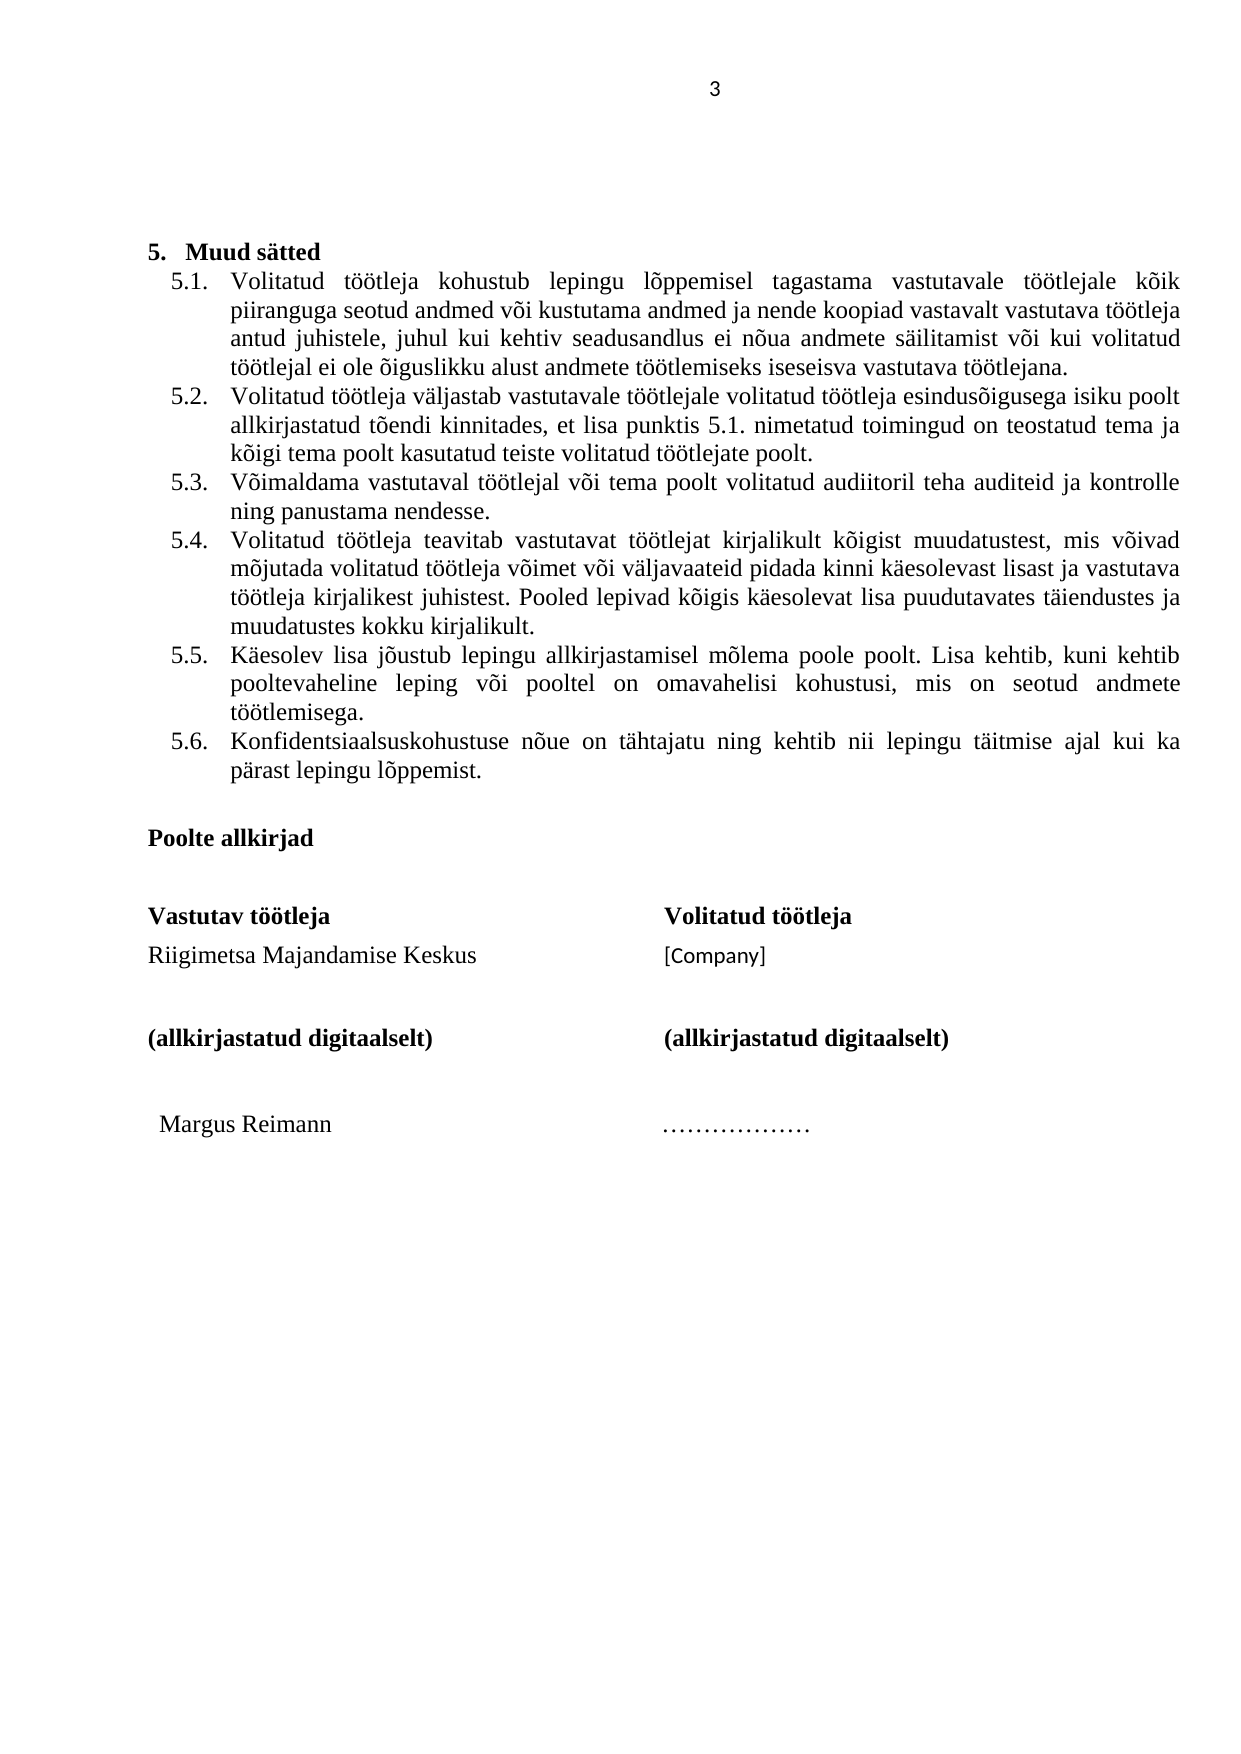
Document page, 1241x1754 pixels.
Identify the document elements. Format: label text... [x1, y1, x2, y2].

list Volitatud töötleja kohustub lepingu lõppemisel tagastama vastutavale töötlejale kõik piiranguga seotud andmed või kustutama andmed ja nende koopiad vastavalt vastutava töötleja antud juhistele, juhul kui kehtiv seadusandlus ei nõua andmete säilitamist või kui volitatud töötlejal ei ole õiguslikku alust andmete töötlemiseks iseseisva vastutava töötlejana. [171, 266, 1181, 381]
text Riigimetsa Majandamise Keskus [148, 941, 1181, 970]
list Muud sätted [148, 237, 1181, 266]
list Konfidentsiaalsuskohustuse nõue on tähtajatu ning kehtib nii lepingu täitmise ajal kui ka pärast lepingu lõppemist. [171, 726, 1181, 783]
table_header Margus Reimann [148, 1110, 650, 1138]
text Vastutav töötleja Volitatud töötleja [148, 901, 1181, 930]
list Volitatud töötleja väljastab vastutavale töötlejale volitatud töötleja esindusõigusega isiku poolt allkirjastatud tõendi kinnitades, et lisa punktis 5.1. nimetatud toimingud on teostatud tema ja kõigi tema poolt kasutatud teiste volitatud töötlejate poolt. [171, 381, 1181, 467]
list Võimaldama vastutaval töötlejal või tema poolt volitatud audiitoril teha auditeid ja kontrolle ning panustama nendesse. [171, 467, 1181, 525]
list Käesolev lisa jõustub lepingu allkirjastamisel mõlema poole poolt. Lisa kehtib, kuni kehtib pooltevaheline leping või pooltel on omavahelisi kohustusi, mis on seotud andmete töötlemisega. [171, 640, 1181, 726]
list Volitatud töötleja teavitab vastutavat töötlejat kirjalikult kõigist muudatustest, mis võivad mõjutada volitatud töötleja võimet või väljavaateid pidada kinni käesolevast lisast ja vastutava töötleja kirjalikest juhistest. Pooled lepivad kõigis käesolevat lisa puudutavates täiendustes ja muudatustes kokku kirjalikult. [171, 525, 1181, 640]
table_header ……………… [650, 1110, 1093, 1138]
text Poolte allkirjad [148, 823, 1181, 852]
